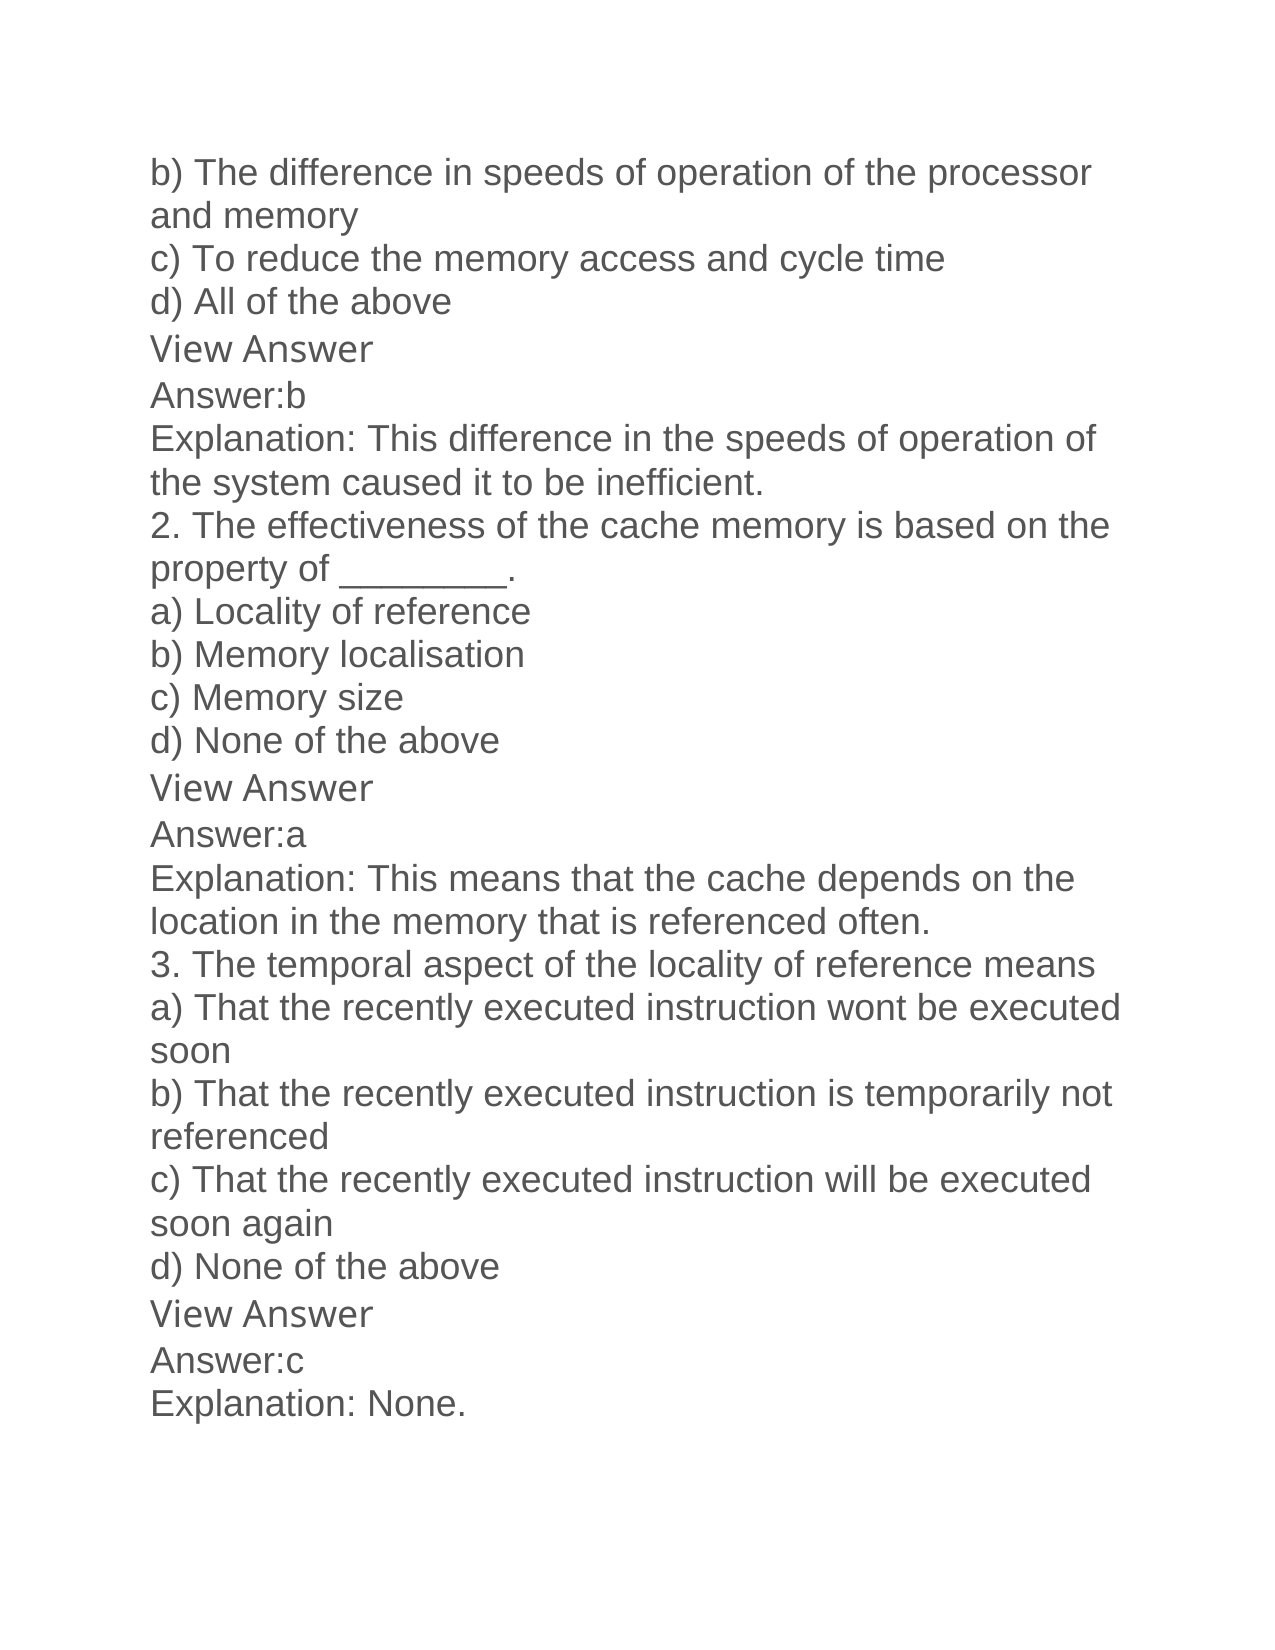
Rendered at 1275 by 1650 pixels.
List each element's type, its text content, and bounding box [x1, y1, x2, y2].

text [150, 150, 1125, 373]
text Answer:b Explanation: This difference in the speeds of operation of the system caused it to be inefficient. [150, 373, 1125, 503]
text 2. The effectiveness of the cache memory is based on the property of ________. a) Locality of reference b) Memory localisation c) Memory size d) None of the above View Answer [150, 503, 1125, 813]
text 3. The temporal aspect of the locality of reference means a) That the recently executed instruction wont be executed soon b) That the recently executed instruction is temporarily not referenced c) That the recently executed instruction will be executed soon again d) None of the above View Answer [150, 942, 1125, 1338]
text Answer:c Explanation: None. [150, 1338, 1125, 1424]
text Answer:a Explanation: This means that the cache depends on the location in the memory that is referenced often. [150, 813, 1125, 942]
